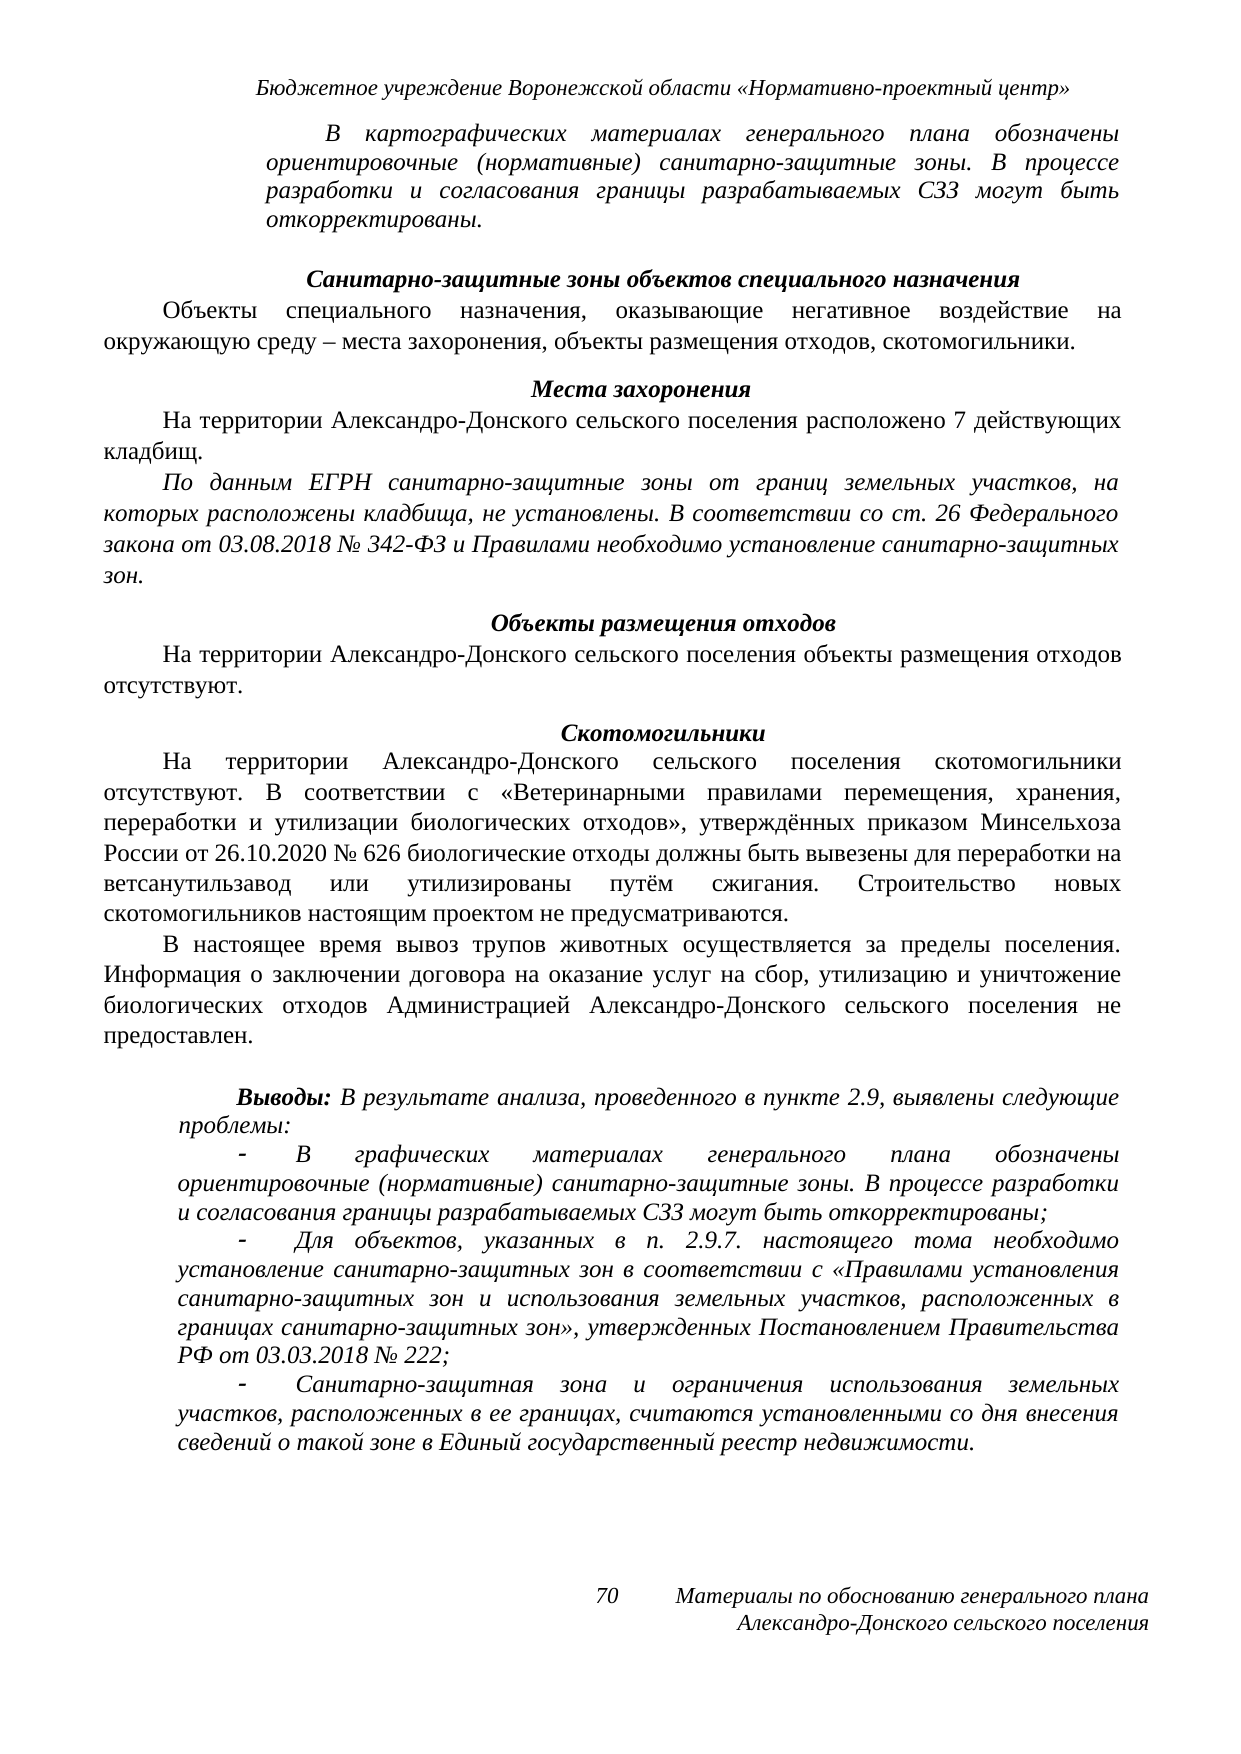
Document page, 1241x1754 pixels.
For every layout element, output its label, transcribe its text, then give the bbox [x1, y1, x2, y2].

text Объекты размещения отходов [177, 608, 1152, 637]
text В картографических материалах генерального плана обозначены ориентировочные (нормативные) санитарно-защитные зоны. В процессе разработки и согласования границы разрабатываемых СЗЗ могут быть откорректированы. [266, 118, 1122, 233]
text Объекты специального назначения, оказывающие негативное воздействие на окружающую среду – места захоронения, объекты размещения отходов, скотомогильники. [103, 295, 1122, 355]
text По данным ЕГРН санитарно-защитные зоны от границ земельных участков, на которых расположены кладбища, не установлены. В соответствии со ст. 26 Федерального закона от 03.08.2018 № 342-ФЗ и Правилами необходимо установление санитарно-защитных зон. [103, 467, 1122, 589]
list Санитарно-защитная зона и ограничения использования земельных участков, расположенных в ее границах, считаются установленными со дня внесения сведений о такой зоне в Единый государственный реестр недвижимости. [177, 1369, 1122, 1455]
text Скотомогильники [177, 718, 1152, 746]
text На территории Александро-Донского сельского поселения расположено 7 действующих кладбищ. [103, 405, 1122, 465]
text На территории Александро-Донского сельского поселения скотомогильники отсутствуют. В соответствии с «Ветеринарными правилами перемещения, хранения, переработки и утилизации биологических отходов», утверждённых приказом Минсельхоза России от 26.10.2020 № 626 биологические отходы должны быть вывезены для переработки на ветсанутильзавод или утилизированы путём сжигания. Строительство новых скотомогильников настоящим проектом не предусматриваются. [103, 746, 1122, 927]
text В настоящее время вывоз трупов животных осуществляется за пределы поселения. Информация о заключении договора на оказание услуг на сбор, утилизацию и уничтожение биологических отходов Администрацией Александро-Донского сельского поселения не предоставлен. [103, 929, 1122, 1049]
text Места захоронения [103, 374, 1122, 403]
list Для объектов, указанных в п. 2.9.7. настоящего тома необходимо установление санитарно-защитных зон в соответствии с «Правилами установления санитарно-защитных зон и использования земельных участков, расположенных в границах санитарно-защитных зон», утвержденных Постановлением Правительства РФ от 03.03.2018 № 222; [177, 1225, 1122, 1369]
text На территории Александро-Донского сельского поселения объекты размещения отходов отсутствуют. [103, 639, 1122, 699]
list В графических материалах генерального плана обозначены ориентировочные (нормативные) санитарно-защитные зоны. В процессе разработки и согласования границы разрабатываемых СЗЗ могут быть откорректированы; [177, 1139, 1122, 1225]
text Санитарно-защитные зоны объектов специального назначения [177, 264, 1152, 293]
text Выводы: В результате анализа, проведенного в пункте 2.9, выявлены следующие проблемы: [178, 1082, 1122, 1139]
